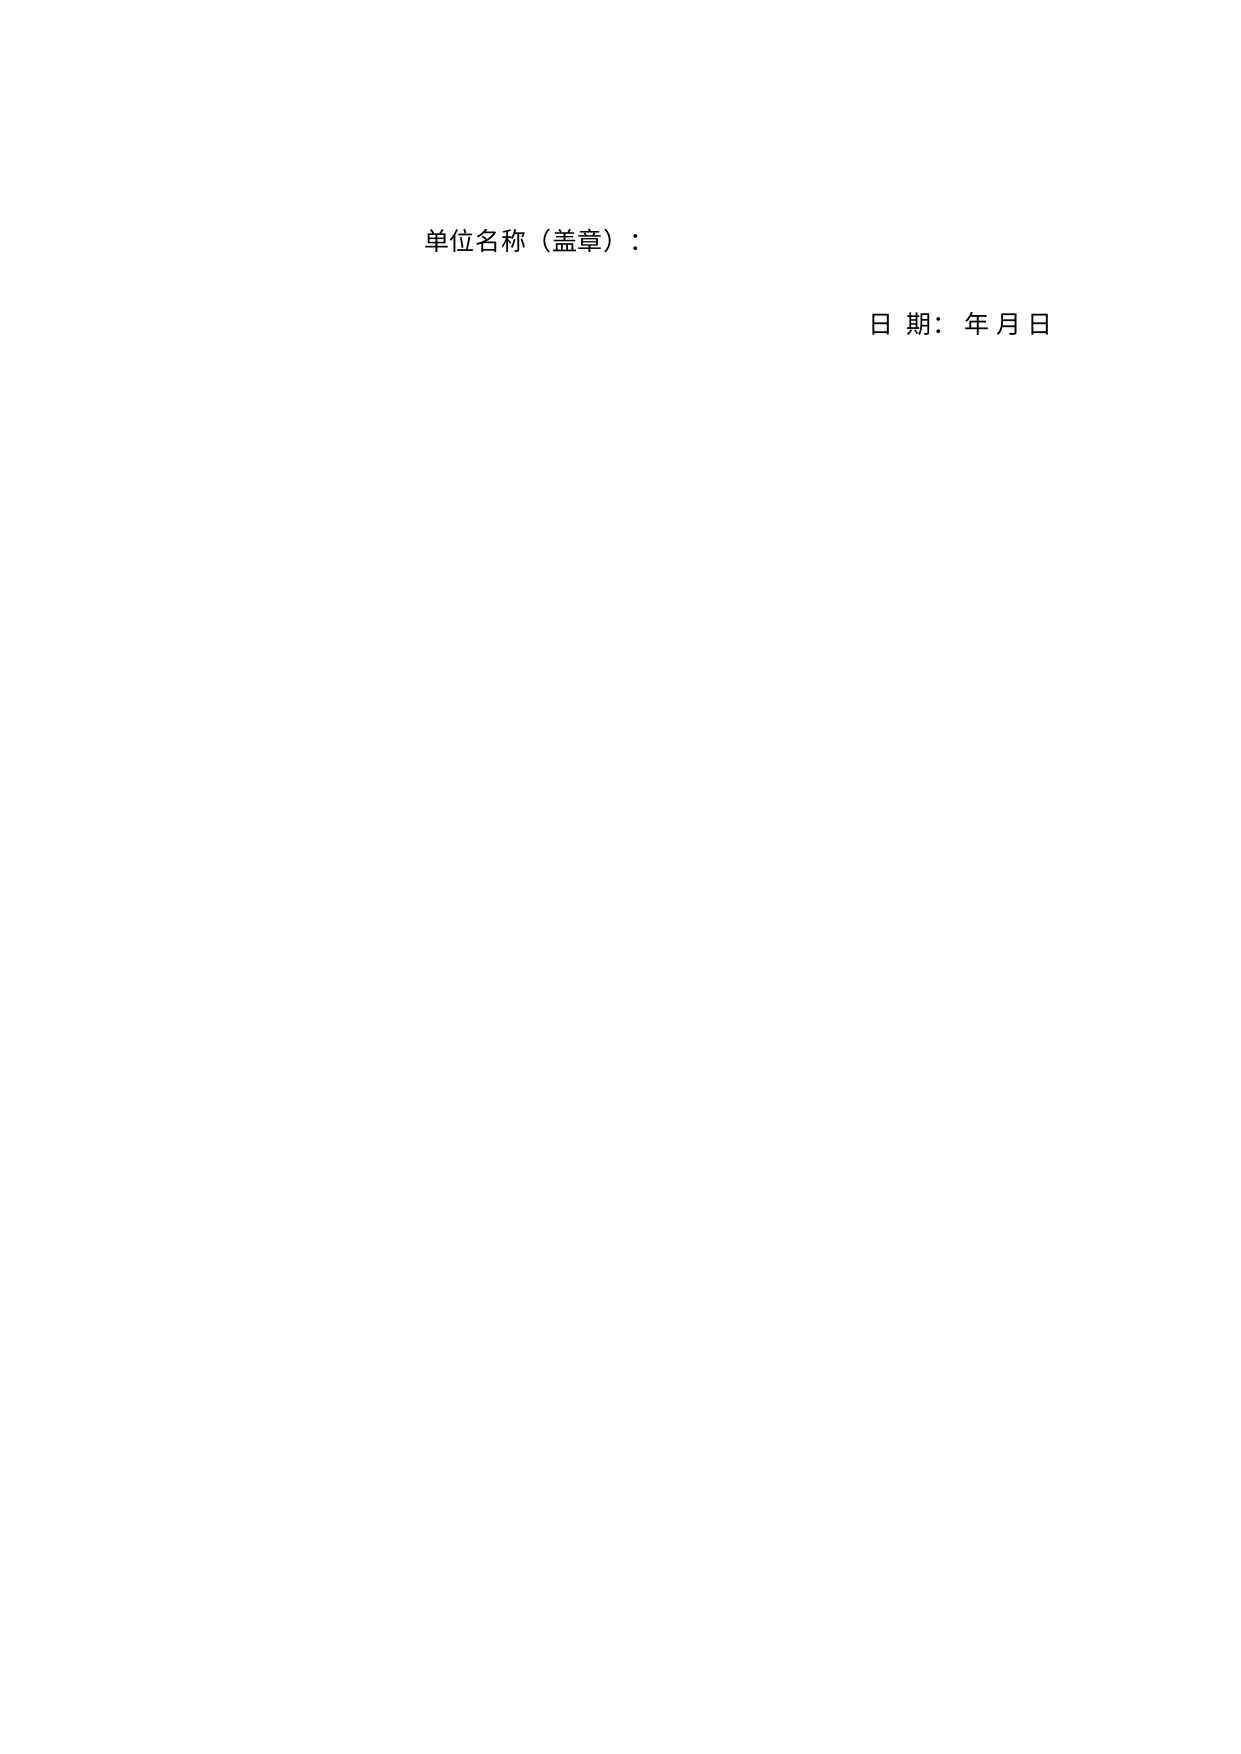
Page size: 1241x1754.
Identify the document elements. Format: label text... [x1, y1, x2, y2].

list 日 期： 年 月 日 [187, 290, 1053, 355]
list 单位名称（盖章）： [187, 207, 890, 272]
